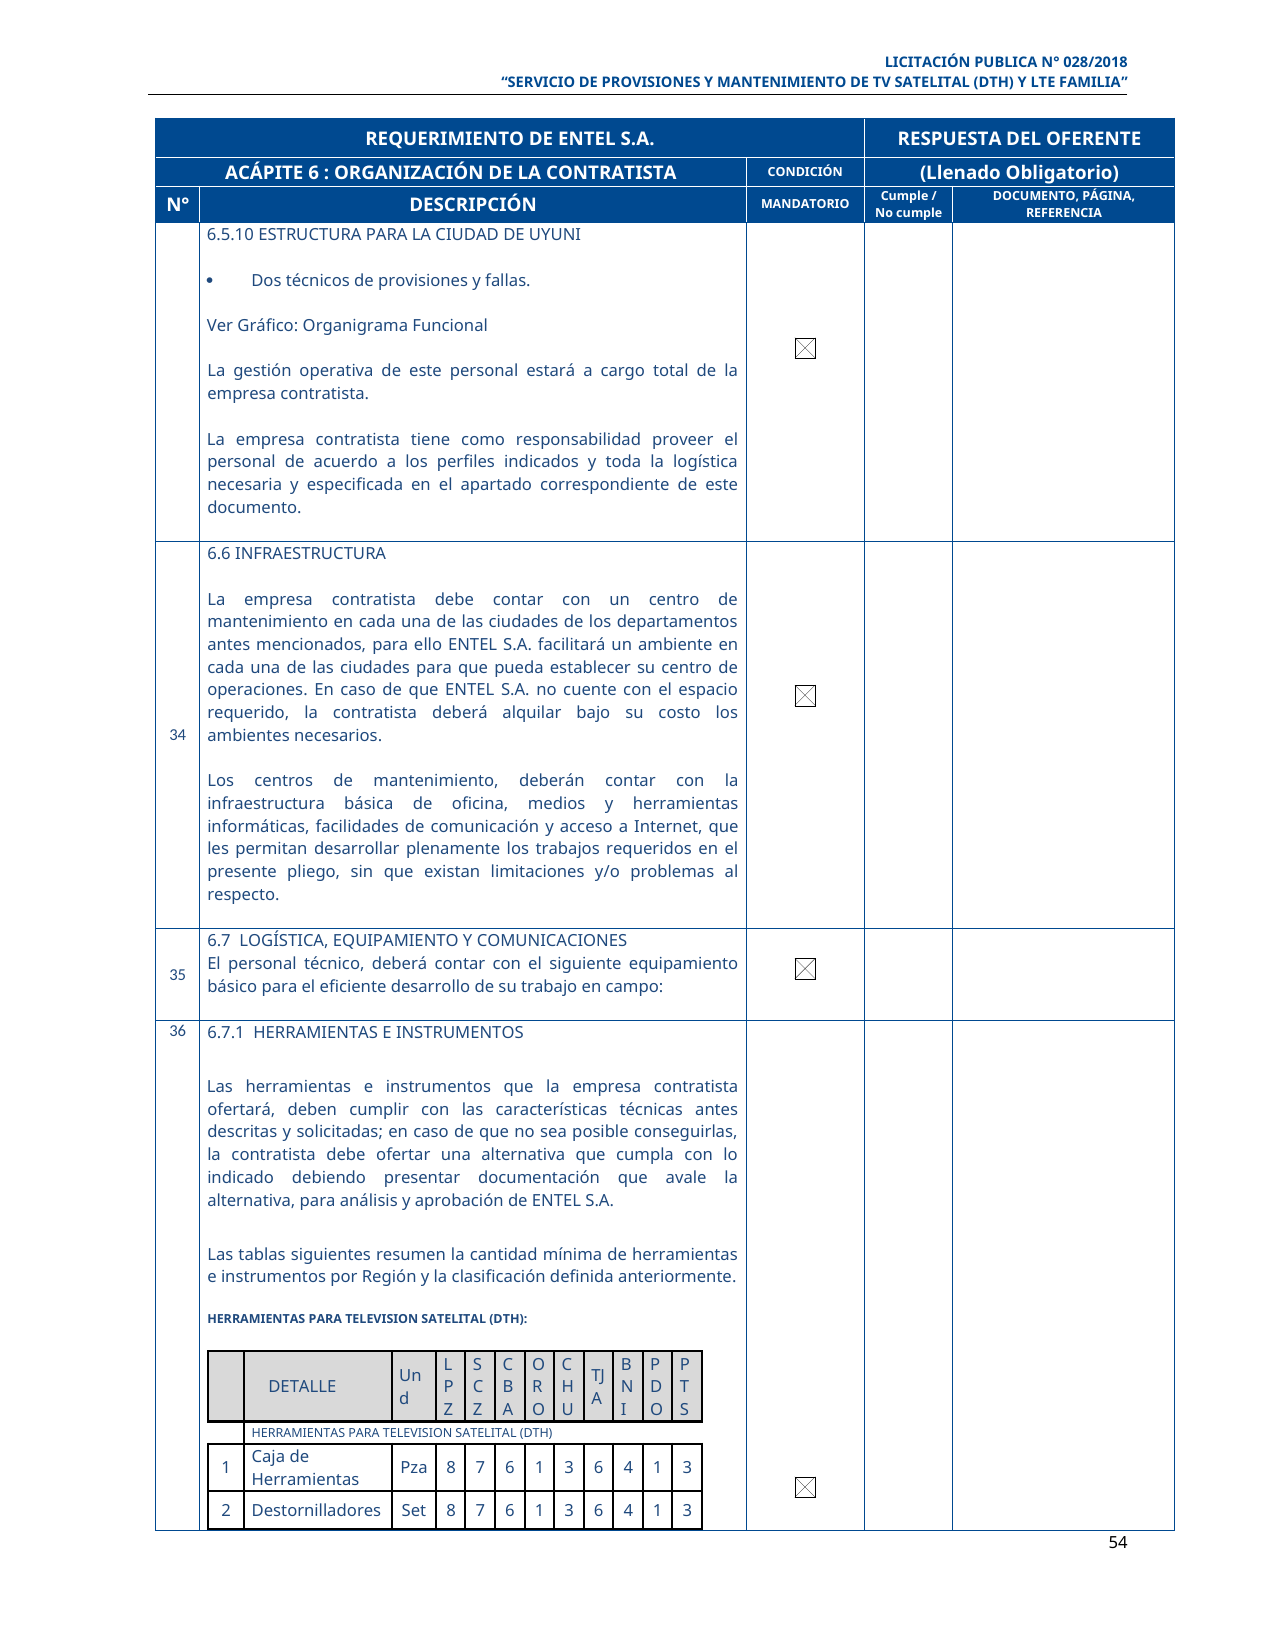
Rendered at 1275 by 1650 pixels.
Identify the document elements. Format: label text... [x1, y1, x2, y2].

table_cell [747, 223, 864, 541]
table_cell [953, 929, 1174, 1020]
table_cell ACÁPITE 6 : ORGANIZACIÓN DE LA CONTRATISTA [156, 158, 746, 186]
table_cell 35 [156, 929, 199, 1020]
table_cell [865, 223, 952, 541]
table_cell MANDATORIO [747, 187, 864, 222]
table_cell 6.7 LOGÍSTICA, EQUIPAMIENTO Y COMUNICACIONES El personal técnico, deberá contar con el siguiente equipamiento básico para el eficiente desarrollo de su trabajo en campo: [200, 929, 746, 1020]
table_cell [747, 1021, 864, 1530]
table_cell [865, 542, 952, 928]
table_cell N° [156, 187, 199, 222]
table_cell [953, 223, 1174, 541]
table_cell [953, 542, 1174, 928]
table_cell CONDICIÓN [747, 158, 864, 186]
table_cell DOCUMENTO, PÁGINA, REFERENCIA [953, 187, 1174, 222]
table_cell (Llenado Obligatorio) [865, 158, 1174, 186]
table_cell 34 [156, 542, 199, 928]
table_cell [747, 929, 864, 1020]
table_header REQUERIMIENTO DE ENTEL S.A. [156, 119, 864, 157]
table_cell [953, 1021, 1174, 1530]
table_cell [865, 1021, 952, 1530]
table_header RESPUESTA DEL OFERENTE [865, 119, 1174, 157]
table_cell 36 [156, 1021, 199, 1530]
table_cell Cumple / No cumple [865, 187, 952, 222]
table_cell DESCRIPCIÓN [200, 187, 746, 222]
table_cell [865, 929, 952, 1020]
table_cell 33 [156, 223, 199, 541]
table_cell [747, 542, 864, 928]
table_cell 6.6 INFRAESTRUCTURA La empresa contratista debe contar con un centro de mantenimiento en cada una de las ciudades de los departamentos antes mencionados, para ello ENTEL S.A. facilitará un ambiente en cada una de las ciudades para que pueda establecer su centro de operaciones. En caso de que ENTEL S.A. no cuente con el espacio requerido, la contratista deberá alquilar bajo su costo los ambientes necesarios. Los centros de mantenimiento, deberán contar con la infraestructura básica de oficina, medios y herramientas informáticas, facilidades de comunicación y acceso a Internet, que les permitan desarrollar plenamente los trabajos requeridos en el presente pliego, sin que existan limitaciones y/o problemas al respecto. [200, 542, 746, 928]
